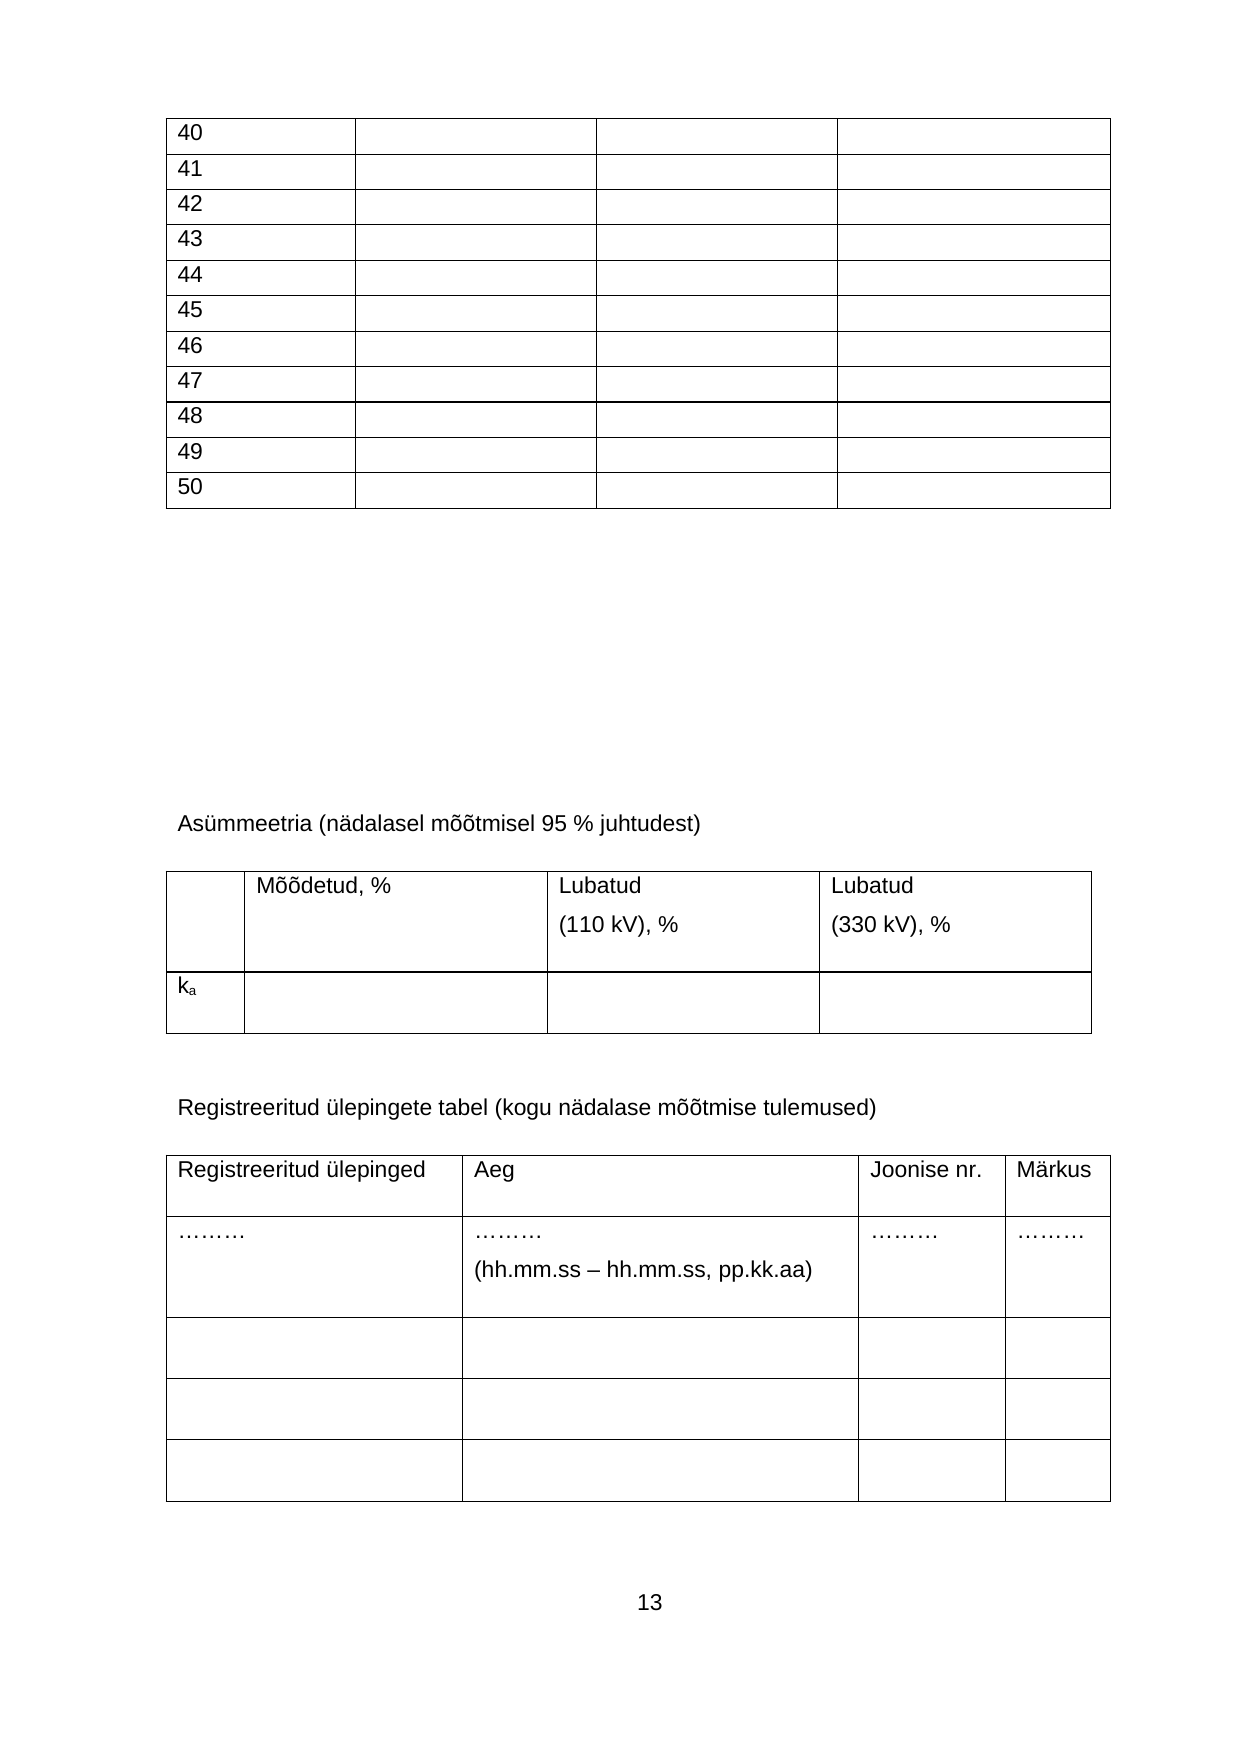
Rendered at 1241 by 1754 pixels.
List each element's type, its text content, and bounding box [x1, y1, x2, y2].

table_cell [859, 1440, 1005, 1501]
table_cell [859, 1379, 1005, 1439]
table_cell [597, 155, 837, 189]
table_cell [1006, 1379, 1110, 1439]
table_cell ……… (hh.mm.ss – hh.mm.ss, pp.kk.aa) [463, 1217, 858, 1317]
table_cell 44 [167, 261, 355, 295]
table_cell [356, 261, 596, 295]
table_header Aeg [463, 1156, 858, 1216]
table_cell [245, 973, 547, 1033]
table_cell [356, 438, 596, 472]
table_cell ……… [167, 1217, 462, 1317]
table_cell [356, 473, 596, 508]
table_cell [463, 1318, 858, 1378]
table_cell 42 [167, 190, 355, 224]
table_cell [838, 296, 1110, 331]
table_header Mõõdetud, % [245, 872, 547, 971]
table_cell 46 [167, 332, 355, 366]
table_cell ……… [1006, 1217, 1110, 1317]
table_cell [1006, 1318, 1110, 1378]
table_cell 40 [167, 119, 355, 153]
table_cell [356, 119, 596, 153]
table_cell [356, 296, 596, 331]
table_header Lubatud (330 kV), % [820, 872, 1091, 971]
table_cell [463, 1379, 858, 1439]
table_header Märkus [1006, 1156, 1110, 1216]
table_cell ……… [859, 1217, 1005, 1317]
table_cell [838, 155, 1110, 189]
table_header Registreeritud ülepinged [167, 1156, 462, 1216]
table_cell [838, 403, 1110, 437]
table_cell [463, 1440, 858, 1501]
table_cell 47 [167, 367, 355, 401]
table_cell [167, 1379, 462, 1439]
table_cell [167, 1318, 462, 1378]
table_cell [356, 367, 596, 401]
table_header [167, 872, 244, 971]
table_cell 50 [167, 473, 355, 508]
table_cell [356, 332, 596, 366]
table_cell [859, 1318, 1005, 1378]
table_cell [548, 973, 819, 1033]
table_cell [597, 438, 837, 472]
table_cell [356, 225, 596, 260]
table_cell [597, 190, 837, 224]
table_cell 41 [167, 155, 355, 189]
table_cell [838, 367, 1110, 401]
table_cell [356, 190, 596, 224]
table_cell [597, 225, 837, 260]
text Registreeritud ülepingete tabel (kogu nädalase mõõtmise tulemused) [177, 1094, 1122, 1121]
table_cell [838, 119, 1110, 153]
table_cell [1006, 1440, 1110, 1501]
table_cell [838, 438, 1110, 472]
table_cell [838, 473, 1110, 508]
table_cell [597, 261, 837, 295]
table_cell [838, 225, 1110, 260]
table_cell 49 [167, 438, 355, 472]
table_cell [597, 119, 837, 153]
table_cell [820, 973, 1091, 1033]
table_cell [356, 403, 596, 437]
table_cell [838, 332, 1110, 366]
table_cell [356, 155, 596, 189]
table_cell ka [167, 973, 244, 1033]
table_cell 43 [167, 225, 355, 260]
table_cell [838, 261, 1110, 295]
table_cell [167, 1440, 462, 1501]
table_header Lubatud (110 kV), % [548, 872, 819, 971]
table_cell [597, 473, 837, 508]
text Asümmeetria (nädalasel mõõtmisel 95 % juhtudest) [177, 810, 1122, 837]
table_cell 48 [167, 403, 355, 437]
table_header Joonise nr. [859, 1156, 1005, 1216]
table_cell 45 [167, 296, 355, 331]
table_cell [838, 190, 1110, 224]
table_cell [597, 403, 837, 437]
table_cell [597, 332, 837, 366]
table_cell [597, 367, 837, 401]
table_cell [597, 296, 837, 331]
